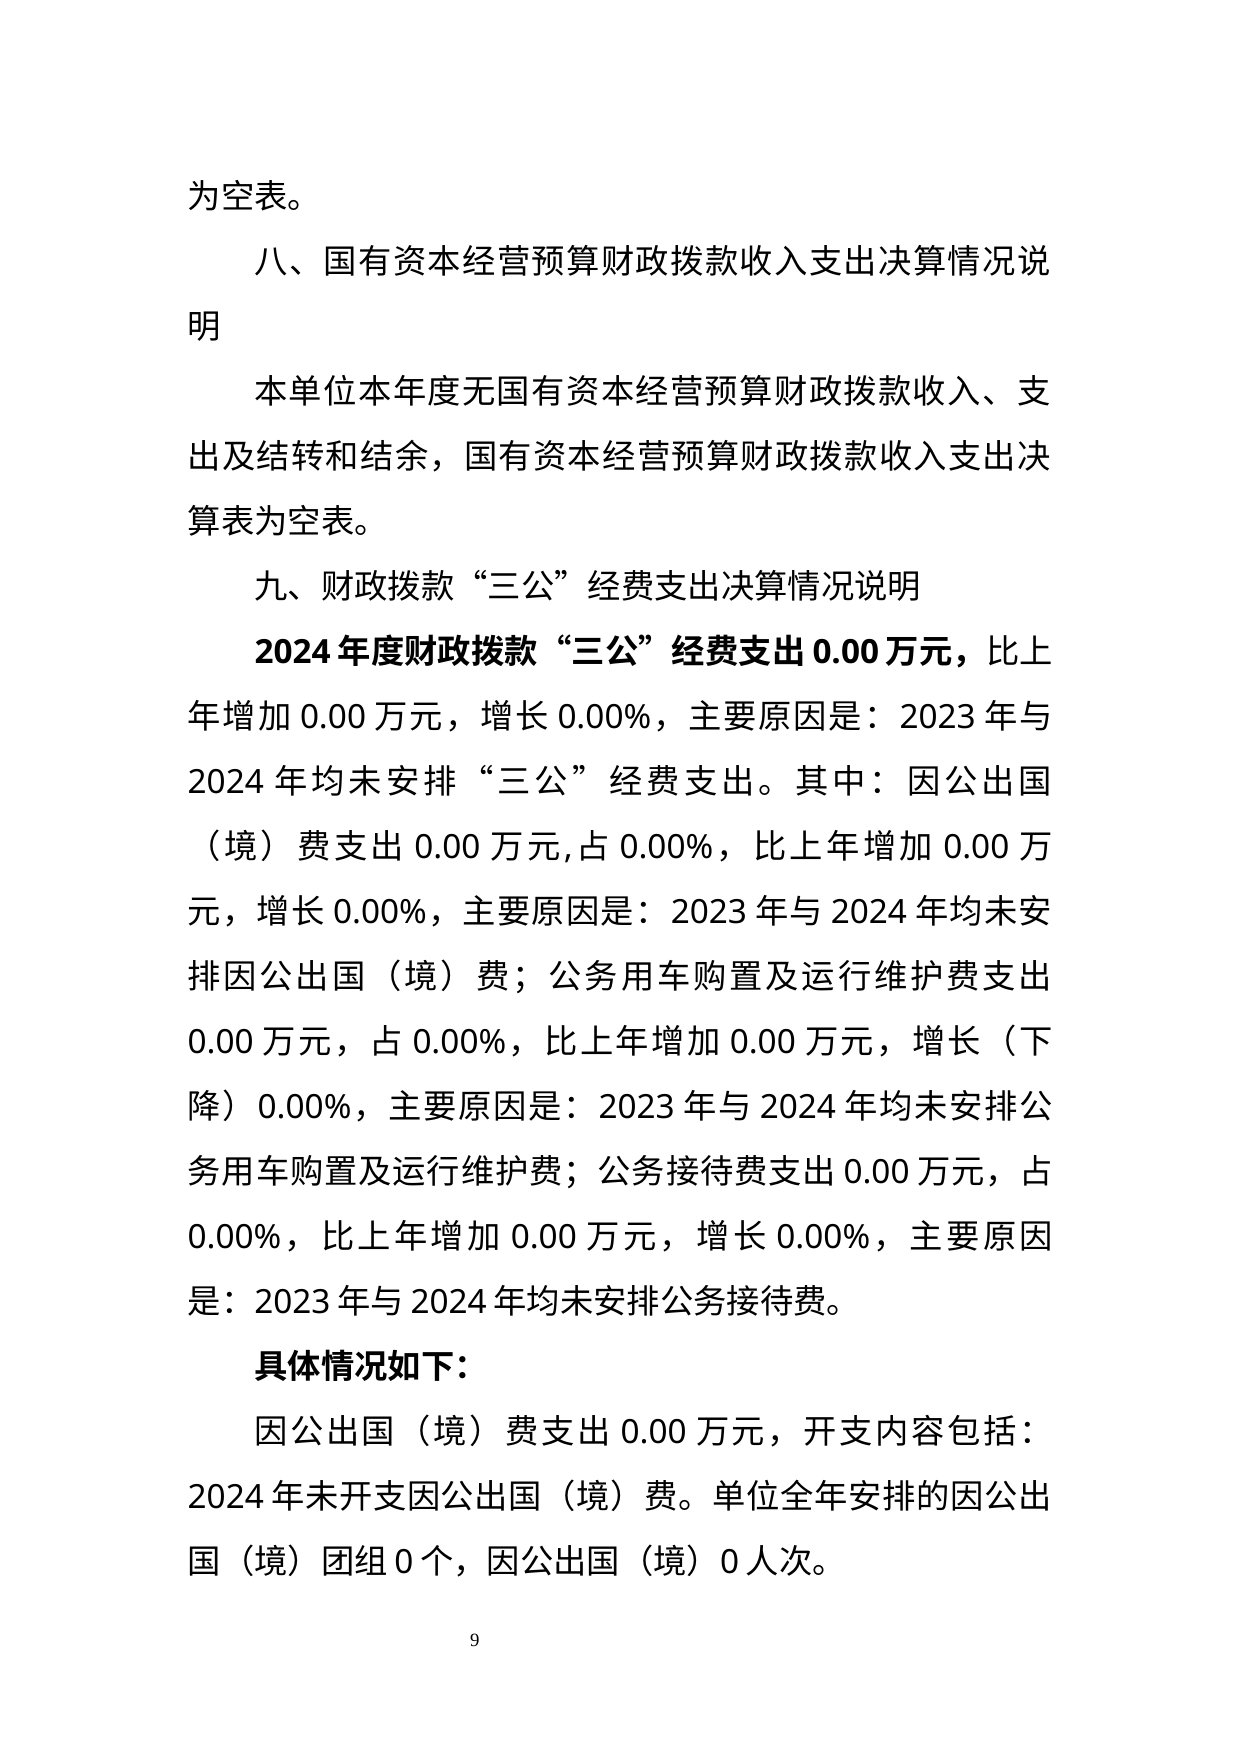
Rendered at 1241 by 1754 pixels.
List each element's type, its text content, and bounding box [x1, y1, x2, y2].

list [187, 162, 1053, 227]
text 八、国有资本经营预算财政拨款收入支出决算情况说明 [187, 227, 1053, 357]
text 因公出国（境）费支出0.00万元，开支内容包括：2024年未开支因公出国（境）费。单位全年安排的因公出国（境）团组0个，因公出国（境）0人次。 [187, 1397, 1053, 1592]
text 2024年度财政拨款“三公”经费支出0.00万元，比上年增加0.00万元，增长0.00%，主要原因是：2023年与2024年均未安排“三公”经费支出。其中：因公出国（境）费支出0.00万元,占0.00%，比上年增加0.00万元，增长0.00%，主要原因是：2023年与2024年均未安排因公出国（境）费；公务用车购置及运行维护费支出0.00万元，占0.00%，比上年增加0.00万元，增长（下降）0.00%，主要原因是：2023年与2024年均未安排公务用车购置及运行维护费；公务接待费支出0.00万元，占0.00%，比上年增加0.00万元，增长0.00%，主要原因是：2023年与2024年均未安排公务接待费。 [187, 617, 1053, 1332]
text 具体情况如下： [187, 1332, 1053, 1397]
text 九、财政拨款“三公”经费支出决算情况说明 [187, 552, 1053, 617]
list 本单位本年度无国有资本经营预算财政拨款收入、支出及结转和结余，国有资本经营预算财政拨款收入支出决算表为空表。 [187, 357, 1053, 552]
